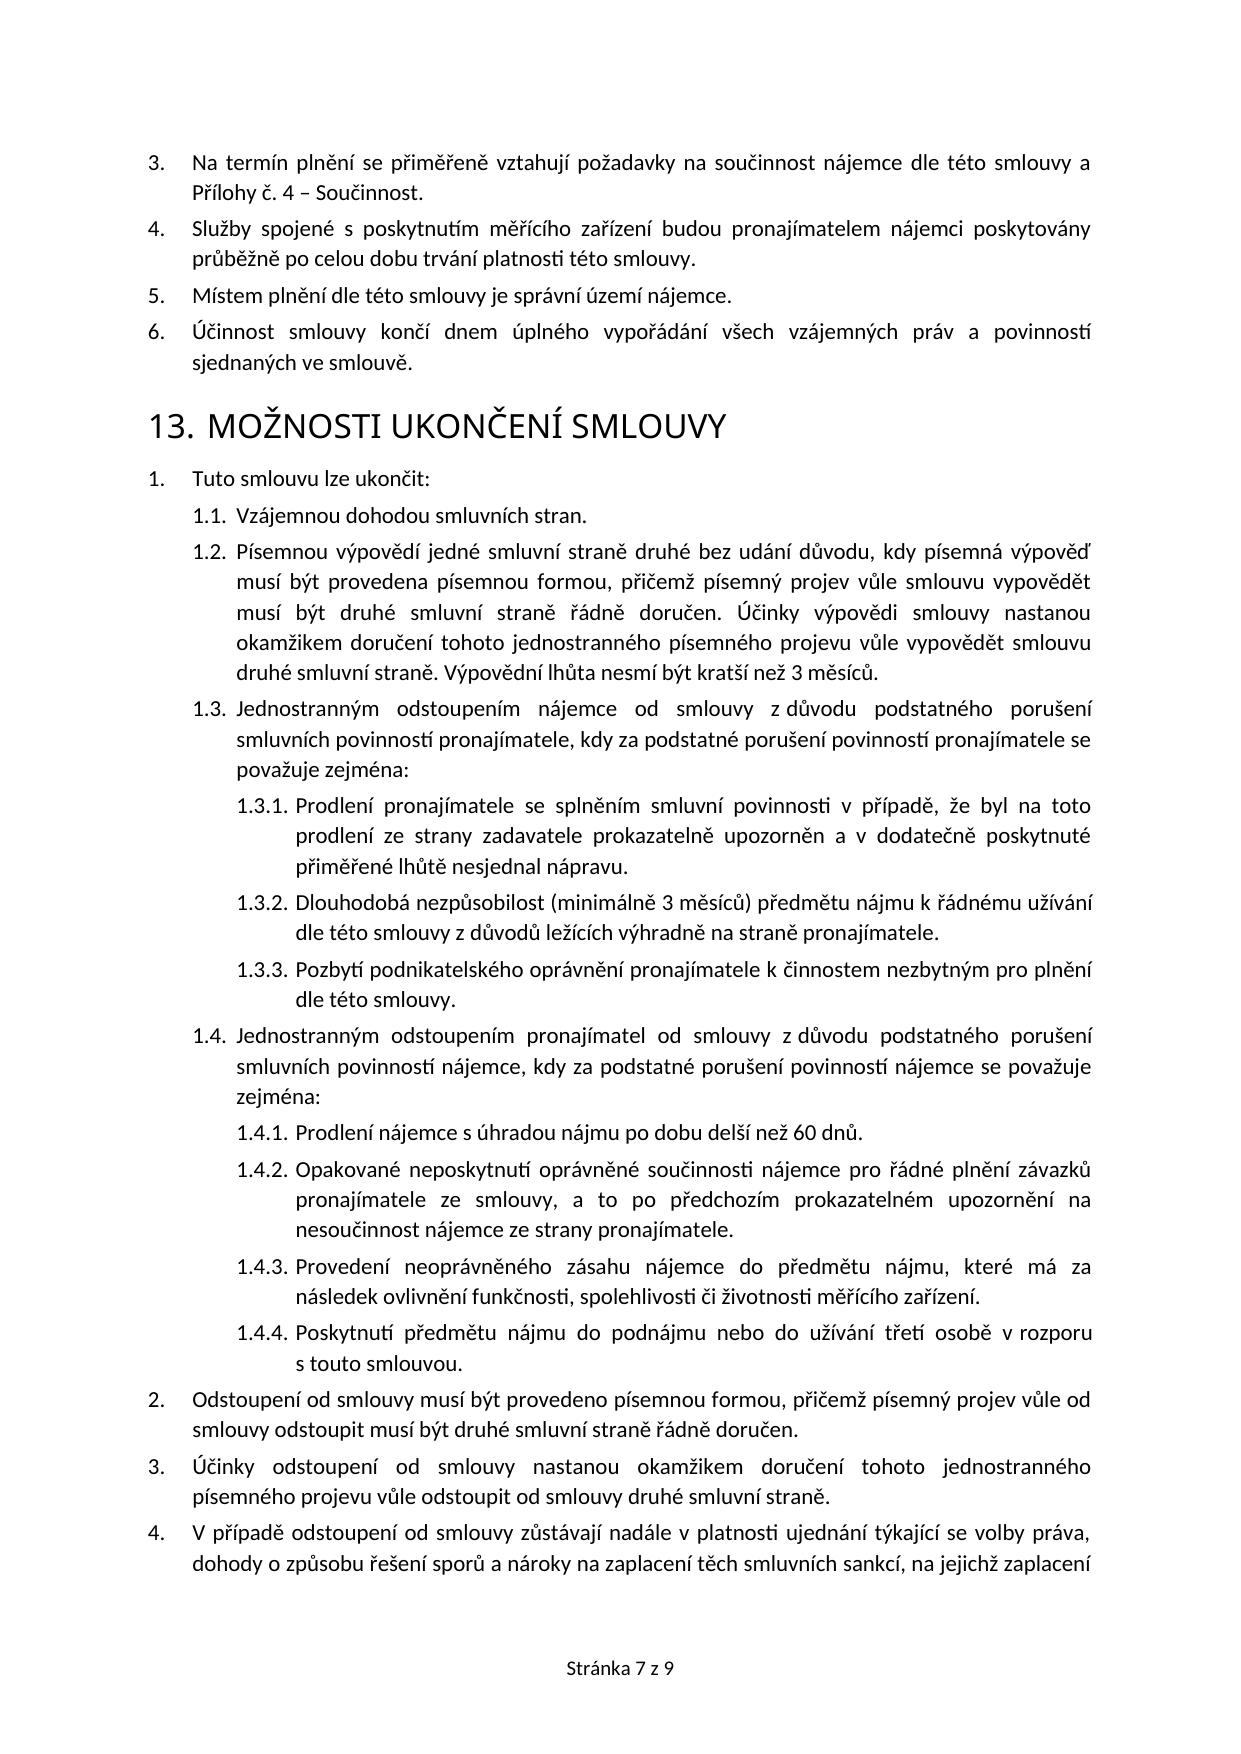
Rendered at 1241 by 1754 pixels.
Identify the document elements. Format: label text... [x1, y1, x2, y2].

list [148, 1518, 1093, 1577]
list Jednostranným odstoupením nájemce od smlouvy z důvodu podstatného porušení smluvních povinností pronajímatele, kdy za podstatné porušení povinností pronajímatele se považuje zejména: [192, 694, 1093, 783]
list Poskytnutí předmětu nájmu do podnájmu nebo do užívání třetí osobě v rozporu s touto smlouvou. [236, 1318, 1093, 1377]
list Tuto smlouvu lze ukončit: [148, 464, 1093, 492]
list Jednostranným odstoupením pronajímatel od smlouvy z důvodu podstatného porušení smluvních povinností nájemce, kdy za podstatné porušení povinností nájemce se považuje zejména: [192, 1022, 1093, 1110]
list Pozbytí podnikatelského oprávnění pronajímatele k činnostem nezbytným pro plnění dle této smlouvy. [236, 955, 1093, 1013]
list Dlouhodobá nezpůsobilost (minimálně 3 měsíců) předmětu nájmu k řádnému užívání dle této smlouvy z důvodů ležících výhradně na straně pronajímatele. [236, 888, 1093, 946]
list Opakované neposkytnutí oprávněné součinnosti nájemce pro řádné plnění závazků pronajímatele ze smlouvy, a to po předchozím prokazatelném upozornění na nesoučinnost nájemce ze strany pronajímatele. [236, 1155, 1093, 1243]
list Na termín plnění se přiměřeně vztahují požadavky na součinnost nájemce dle této smlouvy a Přílohy č. 4 – Součinnost. [148, 148, 1093, 206]
list Prodlení nájemce s úhradou nájmu po dobu delší než 60 dnů. [236, 1118, 1093, 1146]
list Účinky odstoupení od smlouvy nastanou okamžikem doručení tohoto jednostranného písemného projevu vůle odstoupit od smlouvy druhé smluvní straně. [148, 1452, 1093, 1510]
list Služby spojené s poskytnutím měřícího zařízení budou pronajímatelem nájemci poskytovány průběžně po celou dobu trvání platnosti této smlouvy. [148, 214, 1093, 272]
list Účinnost smlouvy končí dnem úplného vypořádání všech vzájemných práv a povinností sjednaných ve smlouvě. [148, 317, 1093, 376]
subtitle Možnosti ukončení smlouvy [148, 403, 1093, 448]
list Provedení neoprávněného zásahu nájemce do předmětu nájmu, které má za následek ovlivnění funkčnosti, spolehlivosti či životnosti měřícího zařízení. [236, 1252, 1093, 1310]
list Místem plnění dle této smlouvy je správní území nájemce. [148, 281, 1093, 309]
list Odstoupení od smlouvy musí být provedeno písemnou formou, přičemž písemný projev vůle od smlouvy odstoupit musí být druhé smluvní straně řádně doručen. [148, 1385, 1093, 1443]
list Písemnou výpovědí jedné smluvní straně druhé bez udání důvodu, kdy písemná výpověď musí být provedena písemnou formou, přičemž písemný projev vůle smlouvu vypovědět musí být druhé smluvní straně řádně doručen. Účinky výpovědi smlouvy nastanou okamžikem doručení tohoto jednostranného písemného projevu vůle vypovědět smlouvu druhé smluvní straně. Výpovědní lhůta nesmí být kratší než 3 měsíců. [192, 537, 1093, 686]
list Prodlení pronajímatele se splněním smluvní povinnosti v případě, že byl na toto prodlení ze strany zadavatele prokazatelně upozorněn a v dodatečně poskytnuté přiměřené lhůtě nesjednal nápravu. [236, 791, 1093, 880]
list Vzájemnou dohodou smluvních stran. [192, 501, 1093, 529]
